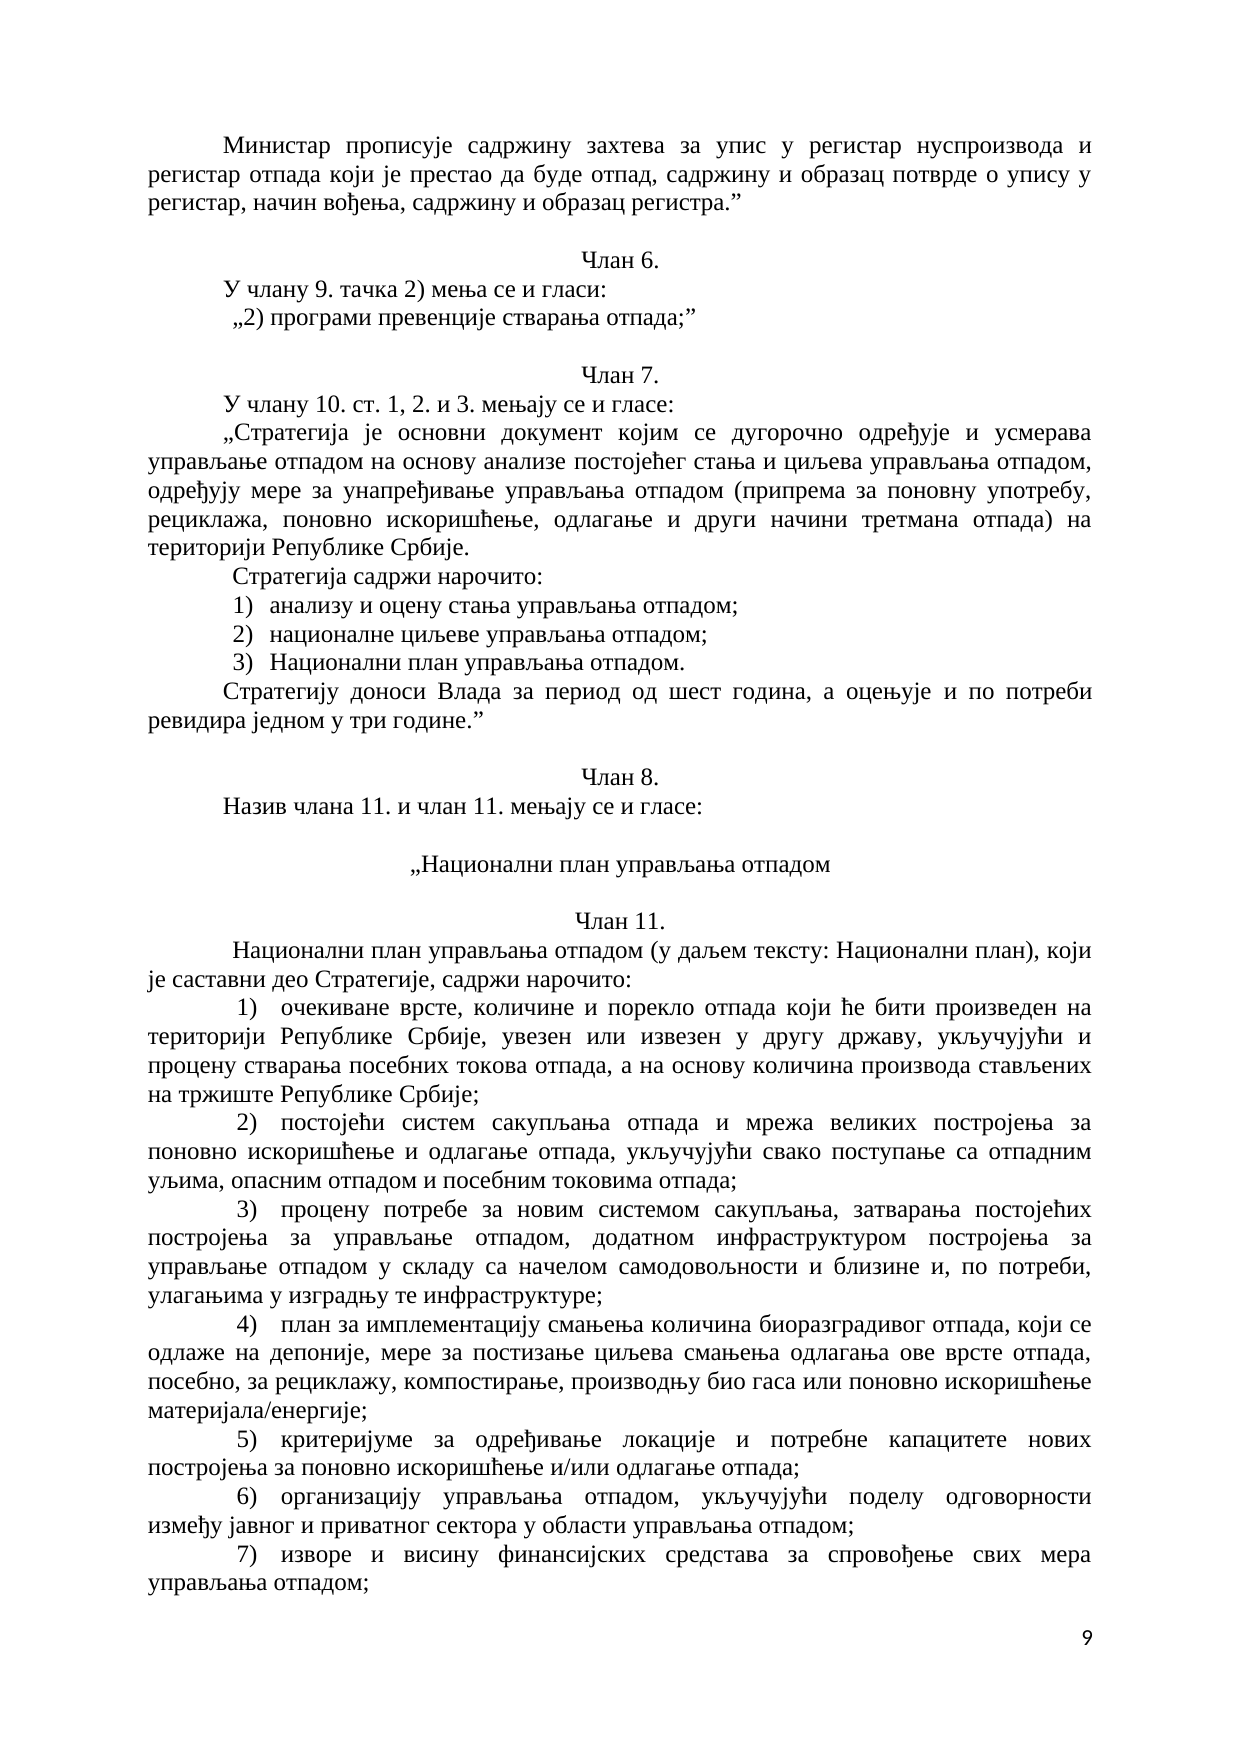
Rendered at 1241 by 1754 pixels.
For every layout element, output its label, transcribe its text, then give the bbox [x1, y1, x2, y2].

list постојећи систем сакупљања отпада и мрежа великих постројења за поновно искоришћење и одлагање отпада, укључујући свако поступање са отпадним уљима, опасним отпадом и посебним токовима отпада; [148, 1107, 1092, 1194]
list критеријуме за одређивање локације и потребне капацитете нових постројења за поновно искоришћење и/или одлагање отпада; [148, 1424, 1092, 1481]
text Члан 11. [148, 906, 1092, 935]
text Назив члана 11. и члан 11. мењају се и гласе: [148, 791, 1092, 820]
text Члан 6. [148, 245, 1092, 274]
text Стратегију доноси Влада за период од шест година, а оцењује и по потреби ревидира једном у три године.” [148, 676, 1092, 734]
list националне циљеве управљања отпадом; [232, 619, 1092, 647]
list процену потребе за новим системом сакупљања, затварања постојећих постројења за управљање отпадом, додатном инфраструктуром постројења за управљање отпадом у складу са начелом самодовољности и близине и, по потреби, улагањима у изградњу те инфраструктуре; [148, 1194, 1092, 1309]
text Члан 7. [148, 360, 1092, 389]
text „2) програми превенције стварања отпада;” [148, 302, 1092, 331]
list план за имплементацију смањења количина биоразградивог отпада, који се одлаже на депоније, мере за постизање циљева смањења одлагања ове врсте отпада, посебно, за рециклажу, компостирање, производњу био гаса или поновно искоришћење материјала/енергије; [148, 1309, 1092, 1424]
text Члан 8. [148, 762, 1092, 791]
text У члану 9. тачкa 2) мења се и гласи: [148, 274, 1092, 302]
text Национални план управљања отпадом (у даљем тексту: Национални план), који је саставни део Стратегије, садржи нарочито: [148, 935, 1092, 992]
text „Стратегија је основни документ којим се дугорочно одређује и усмерава управљање отпадом на основу анализе постојећег стања и циљева управљања отпадом, одређују мере за унапређивање управљања отпадом (припрема за поновну употребу, рециклажа, поновно искоришћење, одлагање и други начини третмана отпада) на територији Републике Србије. [148, 417, 1092, 561]
text „Национални план управљања отпадом [148, 849, 1092, 877]
list анализу и оцену стања управљања отпадом; [232, 590, 1092, 619]
list очекиване врсте, количине и порекло отпада који ће бити произведен на територији Републике Србије, увезен или извезен у другу државу, укључујући и процену стварања посебних токова отпада, а на основу количина производа стављених на тржиште Републике Србије; [148, 992, 1092, 1107]
text У члану 10. ст. 1, 2. и 3. мењају се и гласе: [148, 389, 1092, 417]
text Министар прописује садржину захтева за упис у регистар нуспроизвода и регистар отпада који је престао да буде отпад, садржину и образац потврде о упису у регистар, начин вођења, садржину и образац регистра.” [148, 130, 1092, 216]
list Национални план управљања отпадом. [232, 647, 1092, 676]
list изворе и висину финансијских средстава за спровођење свих мера управљања отпадом; [148, 1539, 1092, 1596]
list организацију управљања отпадом, укључујући поделу одговорности између јавног и приватног сектора у области управљања отпадом; [148, 1481, 1092, 1539]
text Стратегија садржи нарочито: [148, 561, 1092, 590]
